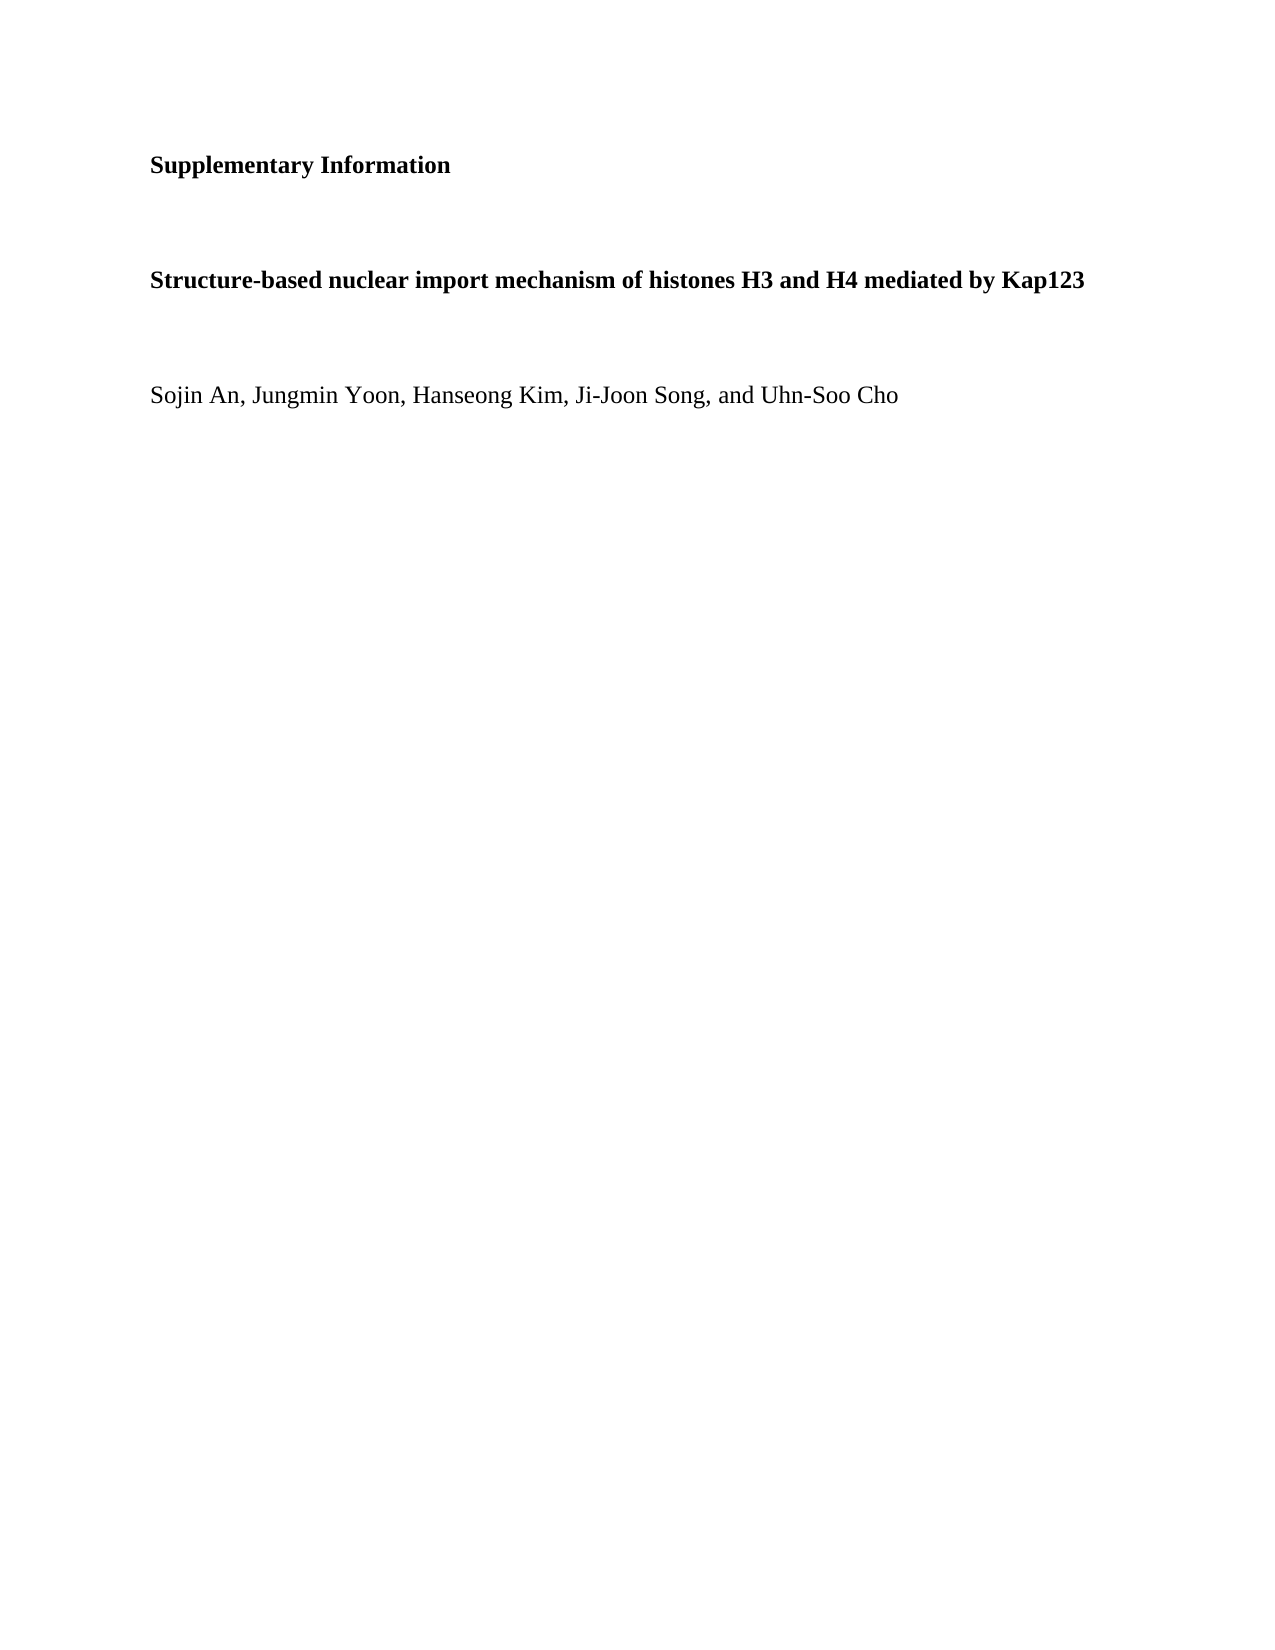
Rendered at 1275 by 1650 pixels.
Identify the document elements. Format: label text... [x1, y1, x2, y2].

text Sojin An, Jungmin Yoon, Hanseong Kim, Ji-Joon Song, and Uhn-Soo Cho [150, 380, 1125, 409]
text Structure-based nuclear import mechanism of histones H3 and H4 mediated by Kap123 [150, 265, 1125, 294]
text Supplementary Information [150, 150, 1125, 179]
